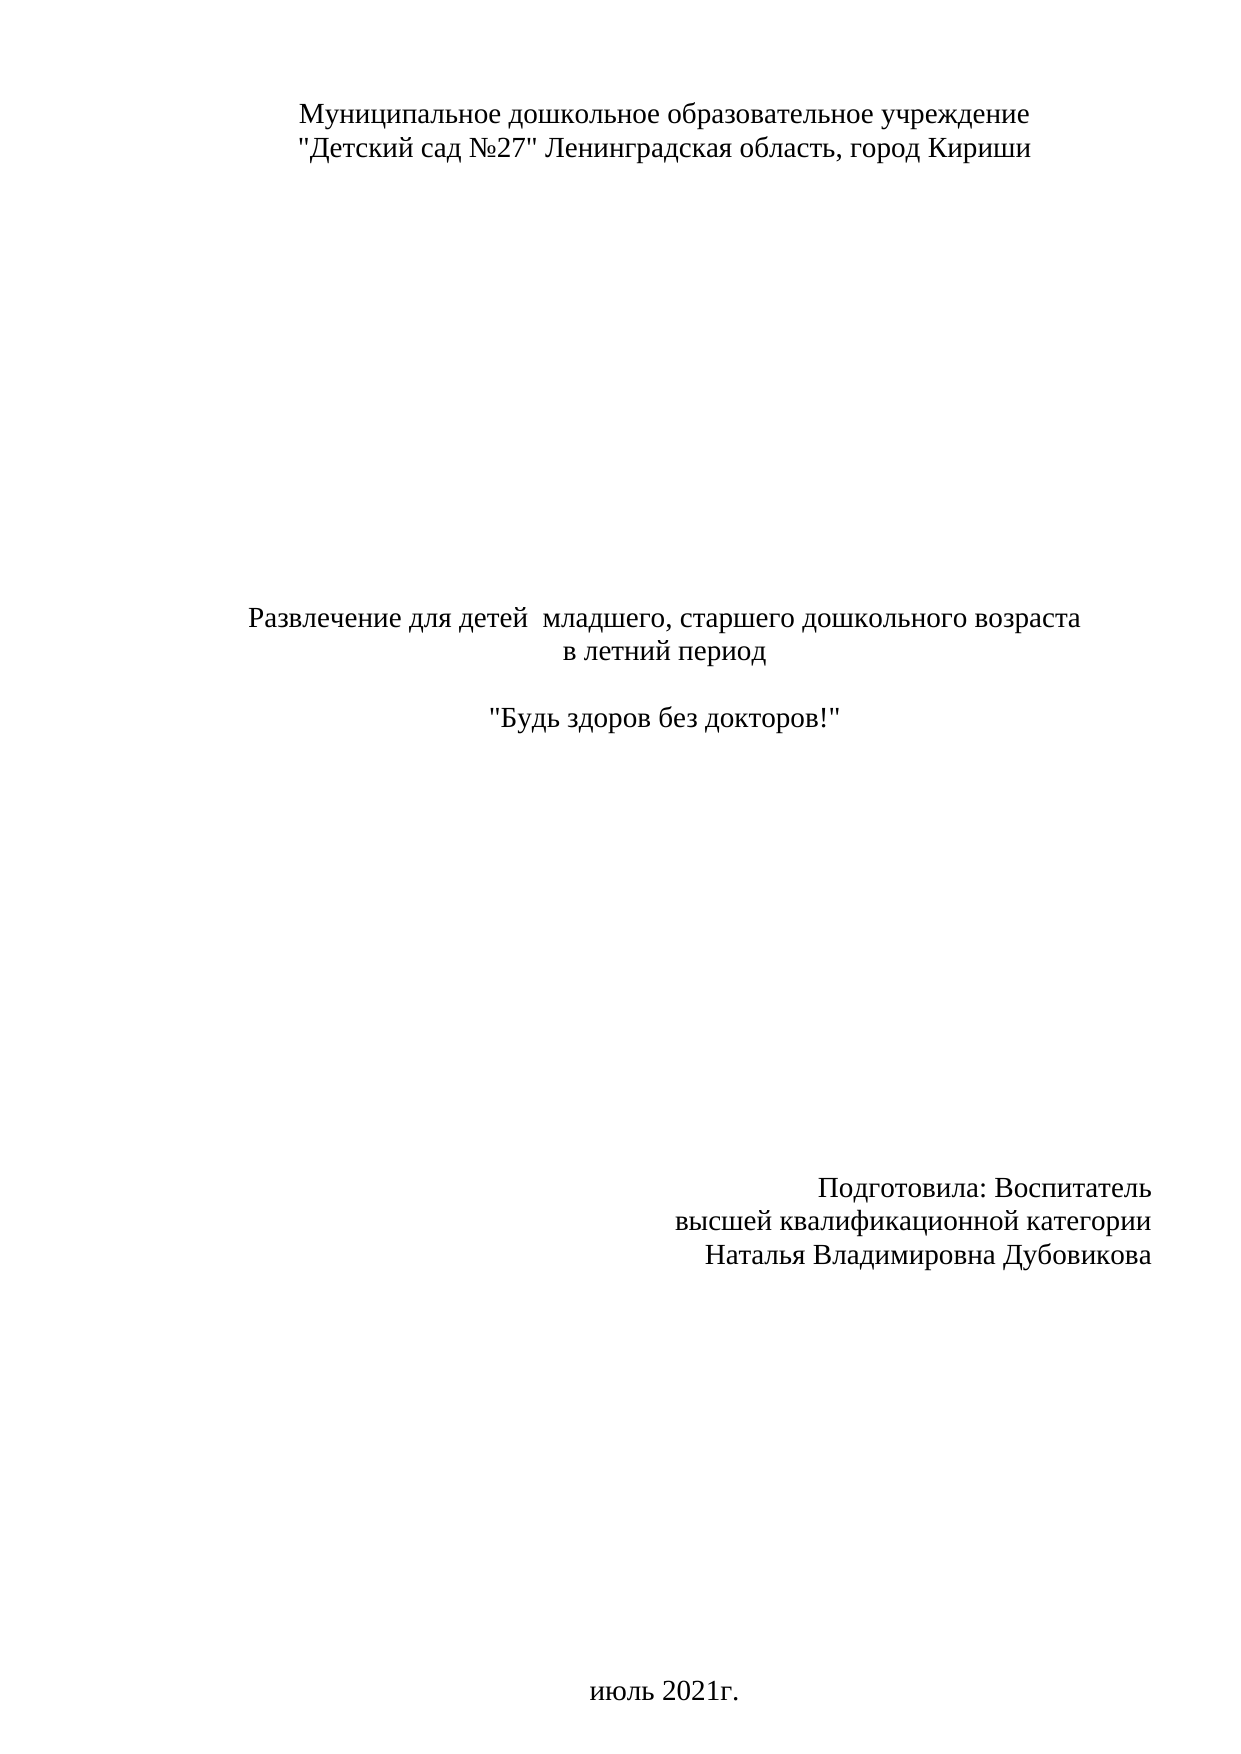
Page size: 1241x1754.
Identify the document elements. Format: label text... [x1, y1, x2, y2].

text "Будь здоров без докторов!" [177, 700, 1152, 734]
text высшей квалификационной категории [177, 1203, 1152, 1237]
text Наталья Владимировна Дубовикова [177, 1237, 1152, 1271]
text Развлечение для детей младшего, старшего дошкольного возраста [177, 600, 1152, 633]
text в летний период [177, 633, 1152, 667]
text июль 2021г. [177, 1673, 1152, 1707]
text Подготовила: Воспитатель [177, 1170, 1152, 1203]
text "Детский сад №27" Ленинградская область, город Кириши [177, 130, 1152, 164]
text Муниципальное дошкольное образовательное учреждение [177, 97, 1152, 130]
